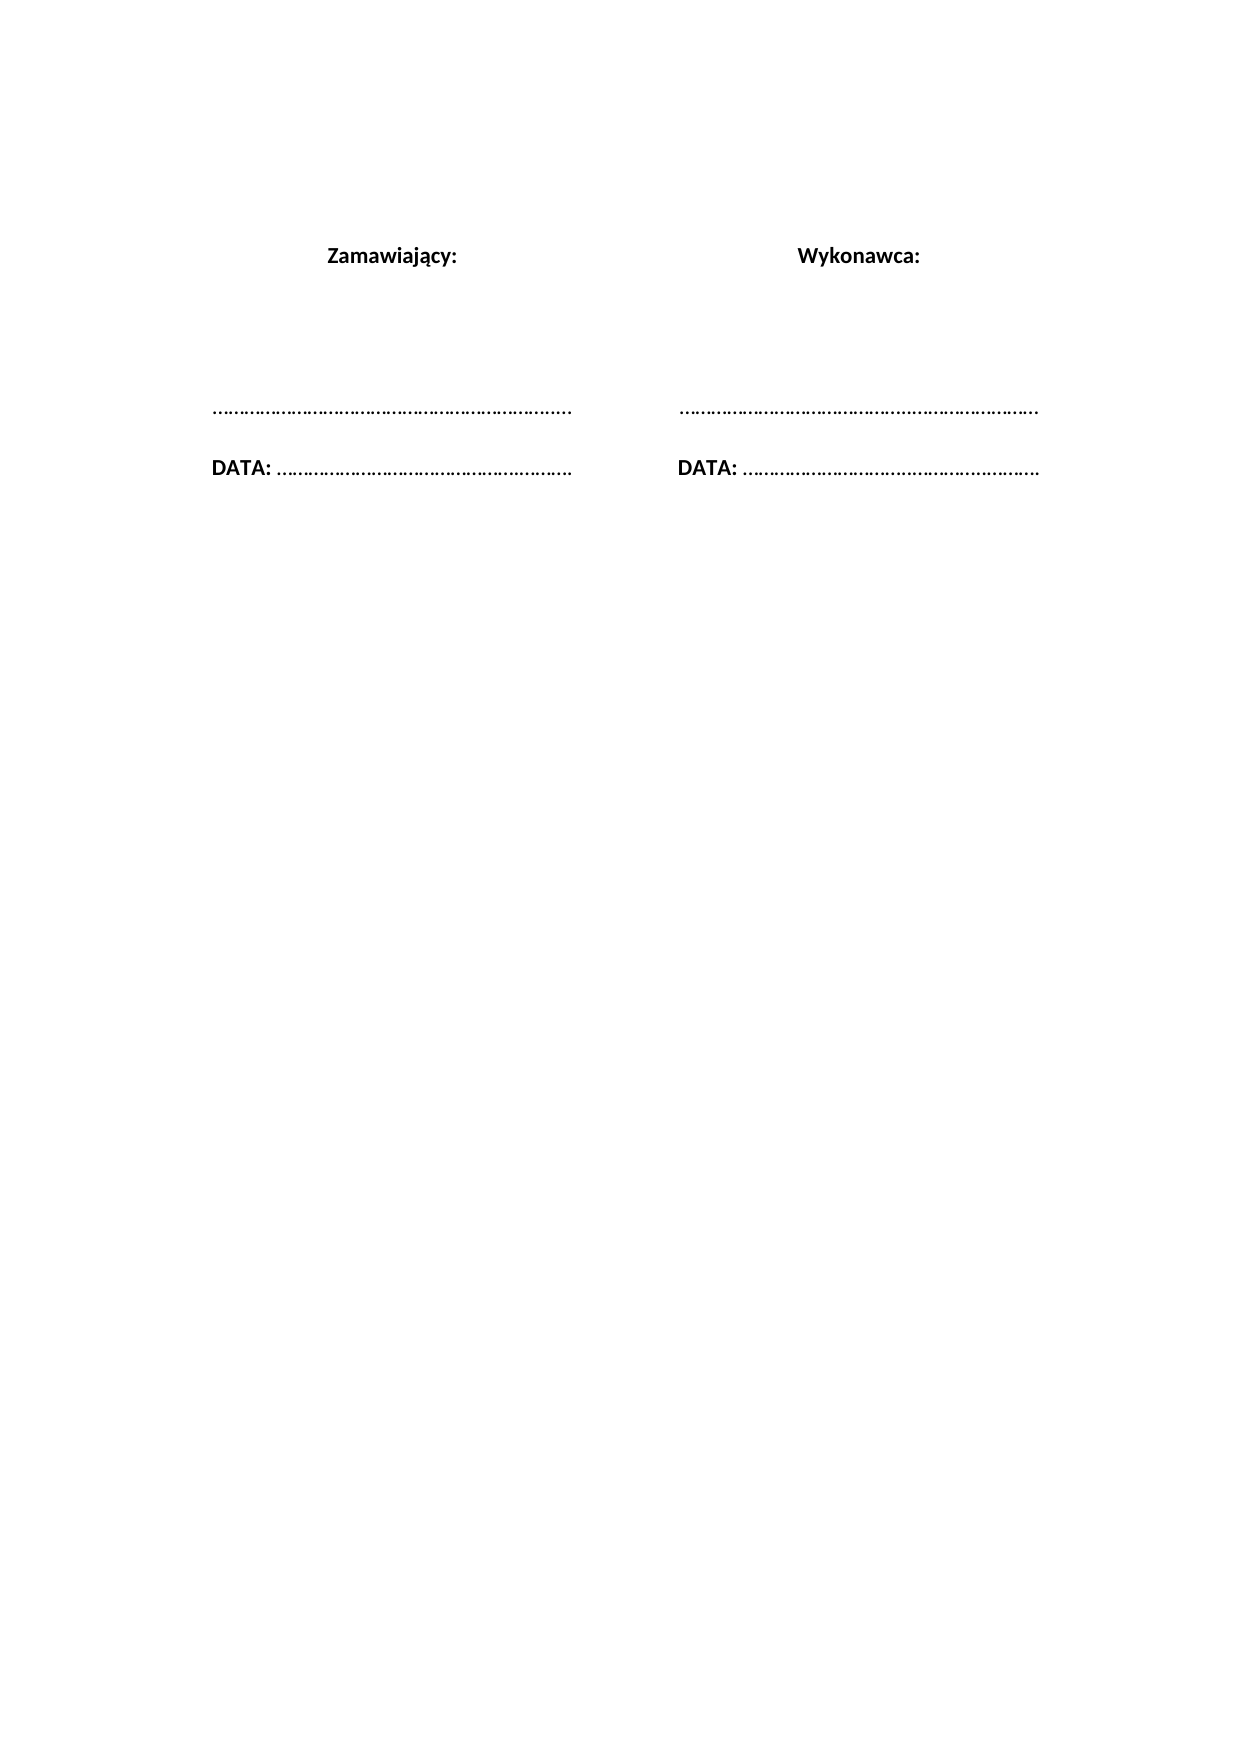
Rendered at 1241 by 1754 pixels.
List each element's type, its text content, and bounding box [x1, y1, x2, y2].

table_header Zamawiający: [159, 241, 626, 392]
table_cell ……………………………………..…………………… [626, 392, 1092, 422]
table_cell ………………………………………………………..… [159, 392, 626, 422]
table_cell DATA: ……………………………………….………. [159, 423, 626, 483]
table_cell DATA: …………………………..…………..………. [626, 423, 1092, 483]
table_header Wykonawca: [626, 241, 1092, 392]
